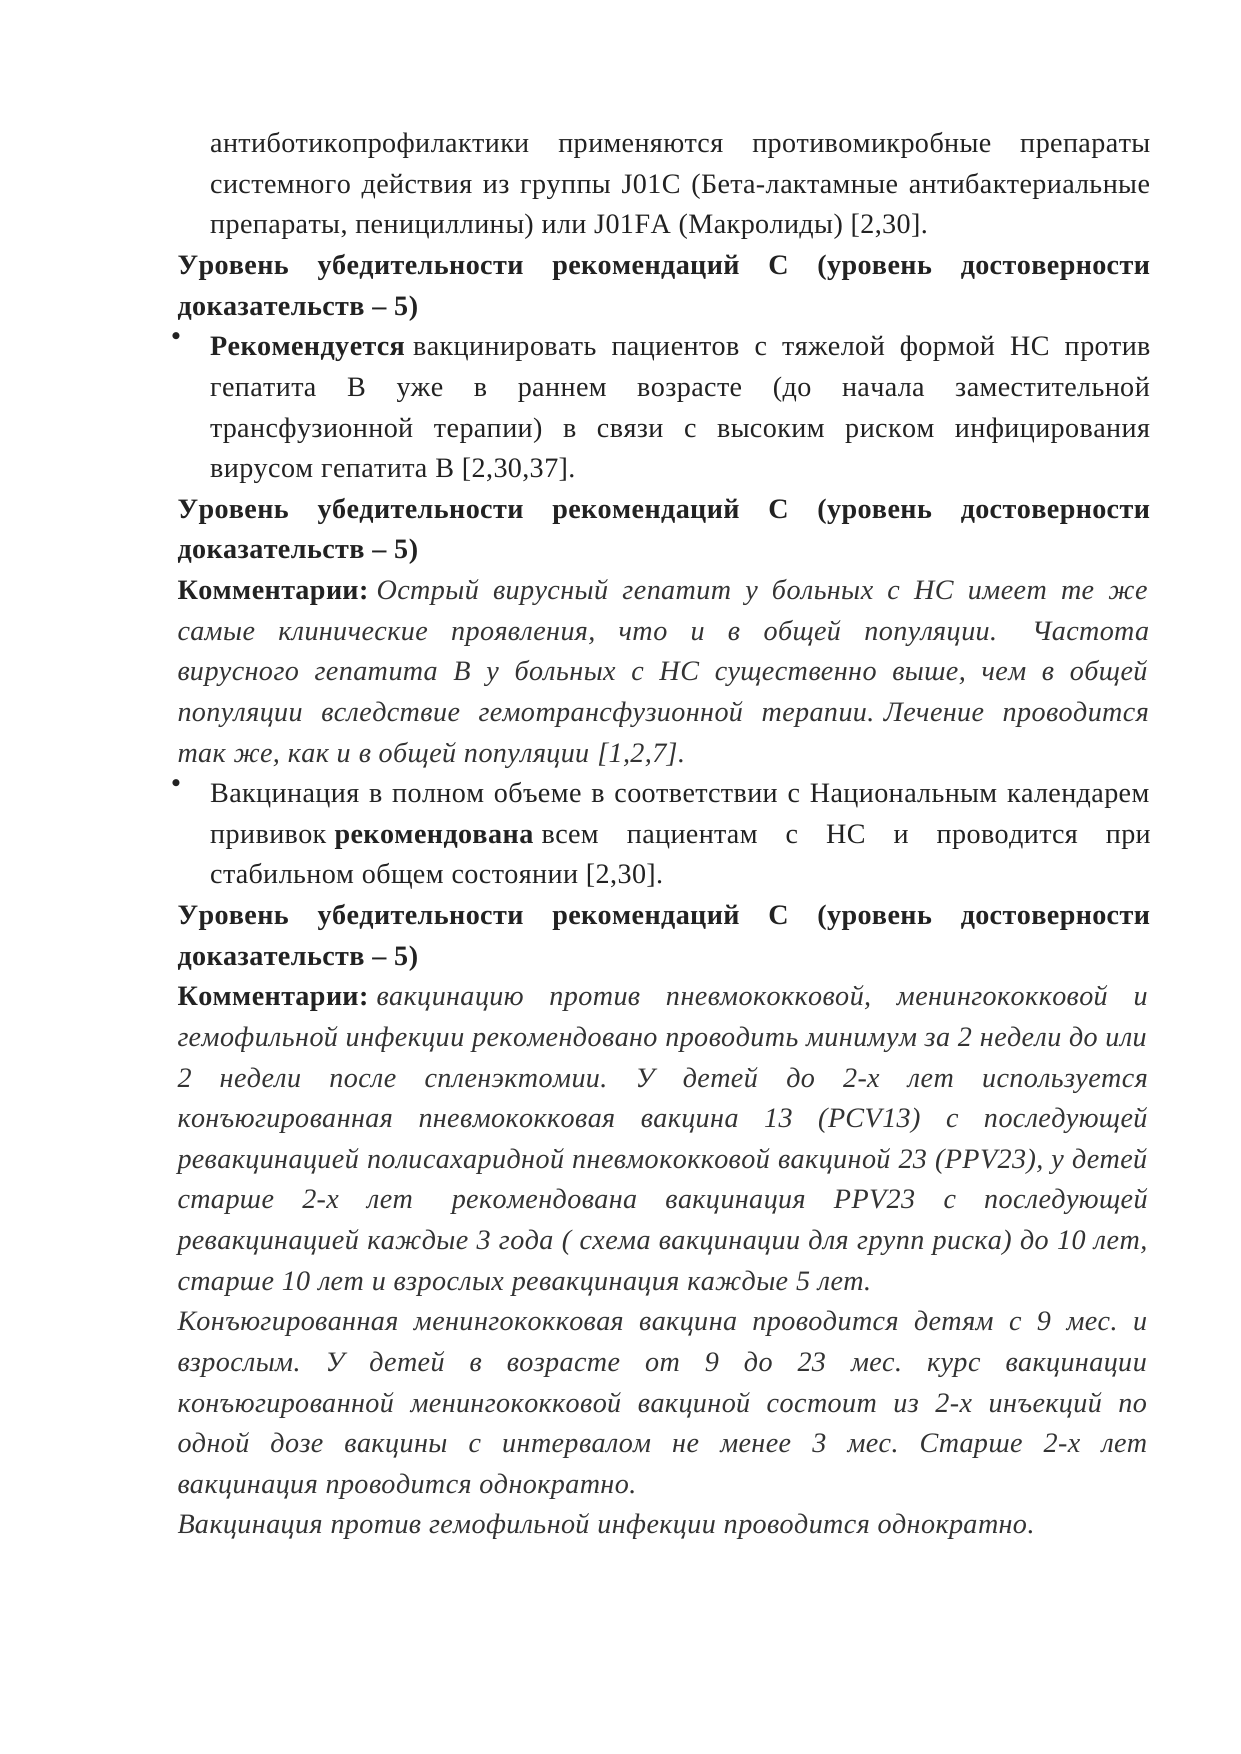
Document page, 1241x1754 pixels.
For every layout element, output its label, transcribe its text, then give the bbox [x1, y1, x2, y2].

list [172, 118, 1152, 240]
text Конъюгированная менингококковая вакцина проводится детям с 9 мес. и взрослым. У детей в возрасте от 9 до 23 мес. курс вакцинации конъюгированной менингококковой вакциной состоит из 2-х инъекций по одной дозе вакцины с интервалом не менее 3 мес. Старше 2-х лет вакцинация проводится однократно. [177, 1296, 1152, 1499]
text Уровень убедительности рекомендаций С (уровень достоверности доказательств – 5) [177, 890, 1152, 971]
text Комментарии: Острый вирусный гепатит у больных с НС имеет те же самые клинические проявления, что и в общей популяции. Частота вирусного гепатита В у больных с НС существенно выше, чем в общей популяции вследствие гемотрансфузионной терапии. Лечение проводится так же, как и в общей популяции [1,2,7]. [177, 565, 1152, 768]
text Уровень убедительности рекомендаций С (уровень достоверности доказательств – 5) [177, 484, 1152, 565]
list Рекомендуется вакцинировать пациентов с тяжелой формой НС против гепатита В уже в раннем возрасте (до начала заместительной трансфузионной терапии) в связи с высоким риском инфицирования вирусом гепатита В [2,30,37]. [172, 321, 1152, 484]
list Вакцинация в полном объеме в соответствии с Национальным календарем прививок рекомендована всем пациентам с НС и проводится при стабильном общем состоянии [2,30]. [172, 768, 1152, 890]
text Уровень убедительности рекомендаций С (уровень достоверности доказательств – 5) [177, 240, 1152, 321]
text Вакцинация против гемофильной инфекции проводится однократно. [177, 1499, 1152, 1540]
text Комментарии: вакцинацию против пневмококковой, менингококковой и гемофильной инфекции рекомендовано проводить минимум за 2 недели до или 2 недели после спленэктомии. У детей до 2-х лет используется конъюгированная пневмококковая вакцина 13 (PCV13) с последующей ревакцинацией полисахаридной пневмококковой вакциной 23 (PPV23), у детей старше 2-х лет рекомендована вакцинация PPV23 с последующей ревакцинацией каждые 3 года ( схема вакцинации для групп риска) до 10 лет, старше 10 лет и взрослых ревакцинация каждые 5 лет. [177, 971, 1152, 1296]
